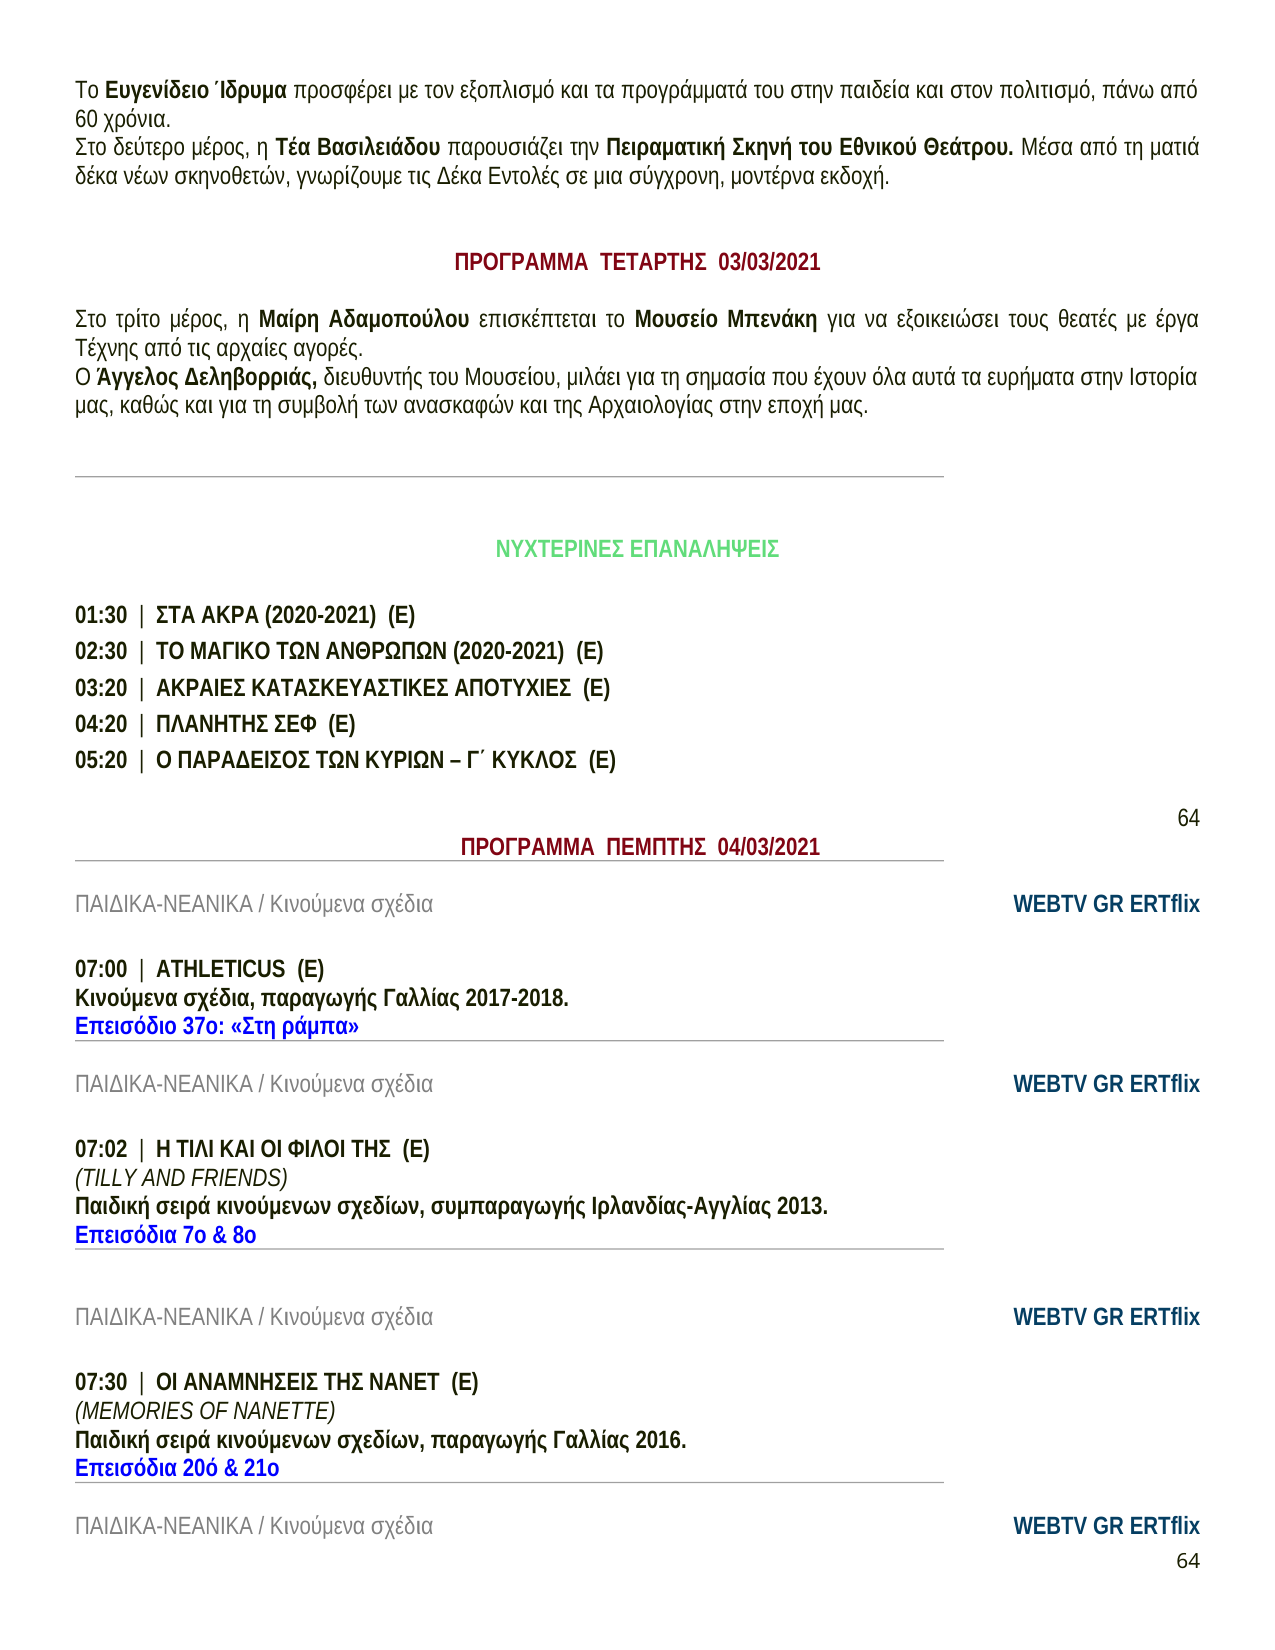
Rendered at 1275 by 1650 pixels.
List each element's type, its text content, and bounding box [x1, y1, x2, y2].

text ΠΡΟΓΡΑΜΜΑ ΤΕΤΑΡΤΗΣ 03/03/2021 [75, 247, 1200, 276]
text Επεισόδια 7ο & 8ο [75, 1220, 1200, 1248]
text ΝΥΧΤΕΡΙΝΕΣ ΕΠΑΝΑΛΗΨΕΙΣ [75, 534, 1200, 563]
text Κινούμενα σχέδια, παραγωγής Γαλλίας 2017-2018. [75, 983, 1200, 1011]
table_header WEBTV GR ERTflix [638, 1511, 1200, 1539]
table_header WEBTV GR ERTflix [638, 1302, 1200, 1331]
text 07:00 | ATHLETICUS (E) [75, 918, 1200, 983]
text 01:30 | ΣΤΑ ΑΚΡΑ (2020-2021) (E) [75, 592, 1200, 628]
text Παιδική σειρά κινούμενων σχεδίων, συμπαραγωγής Ιρλανδίας-Αγγλίας 2013. [75, 1191, 1200, 1220]
text Στο δεύτερο μέρος, η Τέα Βασιλειάδου παρουσιάζει την Πειραματική Σκηνή του Εθνικού Θεάτρου. Μέσα από τη ματιά δέκα νέων σκηνοθετών, γνωρίζουμε τις Δέκα Εντολές σε μια σύγχρονη, μοντέρνα εκδοχή. [75, 132, 1200, 189]
text Eπεισόδιο 37ο: «Στη ράμπα» [75, 1011, 1200, 1040]
text Επεισόδια 20ό & 21ο [75, 1453, 1200, 1482]
text ΠΡΟΓΡΑΜΜΑ ΠΕΜΠΤΗΣ 04/03/2021 [75, 832, 1200, 860]
text (TILLY AND FRIENDS) [75, 1162, 1200, 1191]
table_header ΠΑΙΔΙΚΑ-NEANIKA / Κινούμενα σχέδια [75, 889, 637, 918]
table_header ΠΑΙΔΙΚΑ-NEANIKA / Κινούμενα σχέδια [75, 1069, 637, 1097]
text 07:30 | ΟΙ ΑΝΑΜΝΗΣΕΙΣ ΤΗΣ ΝΑΝΕΤ (E) (MEMORIES OF NANETTE) Παιδική σειρά κινούμενων σχεδίων, παραγωγής Γαλλίας 2016. [75, 1331, 1200, 1453]
text Το Ευγενίδειο Ίδρυμα προσφέρει με τον εξοπλισμό και τα προγράμματά του στην παιδεία και στον πολιτισμό, πάνω από 60 χρόνια. [75, 75, 1200, 132]
table_header WEBTV GR ERTflix [638, 1069, 1200, 1097]
text Στο τρίτο μέρος, η Μαίρη Αδαμοπούλου επισκέπτεται το Μουσείο Μπενάκη για να εξοικειώσει τους θεατές με έργα Τέχνης από τις αρχαίες αγορές. [75, 304, 1200, 361]
text 02:30 | ΤΟ ΜΑΓΙΚΟ ΤΩΝ ΑΝΘΡΩΠΩΝ (2020-2021) (E) [75, 628, 1200, 665]
text 03:20 | ΑΚΡΑΙΕΣ ΚΑΤΑΣΚΕΥΑΣΤΙΚΕΣ ΑΠΟΤΥΧΙΕΣ (E) 04:20 | ΠΛΑΝΗΤΗΣ ΣΕΦ (E) 05:20 | Ο ΠΑΡΑΔΕΙΣΟΣ ΤΩΝ ΚΥΡΙΩΝ – Γ΄ ΚΥΚΛΟΣ (E) [75, 665, 1200, 803]
table_header ΠΑΙΔΙΚΑ-NEANIKA / Κινούμενα σχέδια [75, 1511, 637, 1539]
table_header WEBTV GR ERTflix [638, 889, 1200, 918]
text 07:02 | Η ΤΙΛΙ ΚΑΙ ΟΙ ΦΙΛΟΙ ΤΗΣ (E) [75, 1097, 1200, 1162]
table_header ΠΑΙΔΙΚΑ-NEANIKA / Κινούμενα σχέδια [75, 1302, 637, 1331]
text Ο Άγγελος Δεληβορριάς, διευθυντής του Μουσείου, μιλάει για τη σημασία που έχουν όλα αυτά τα ευρήματα στην Ιστορία μας, καθώς και για τη συμβολή των ανασκαφών και της Αρχαιολογίας στην εποχή μας. [75, 361, 1200, 419]
